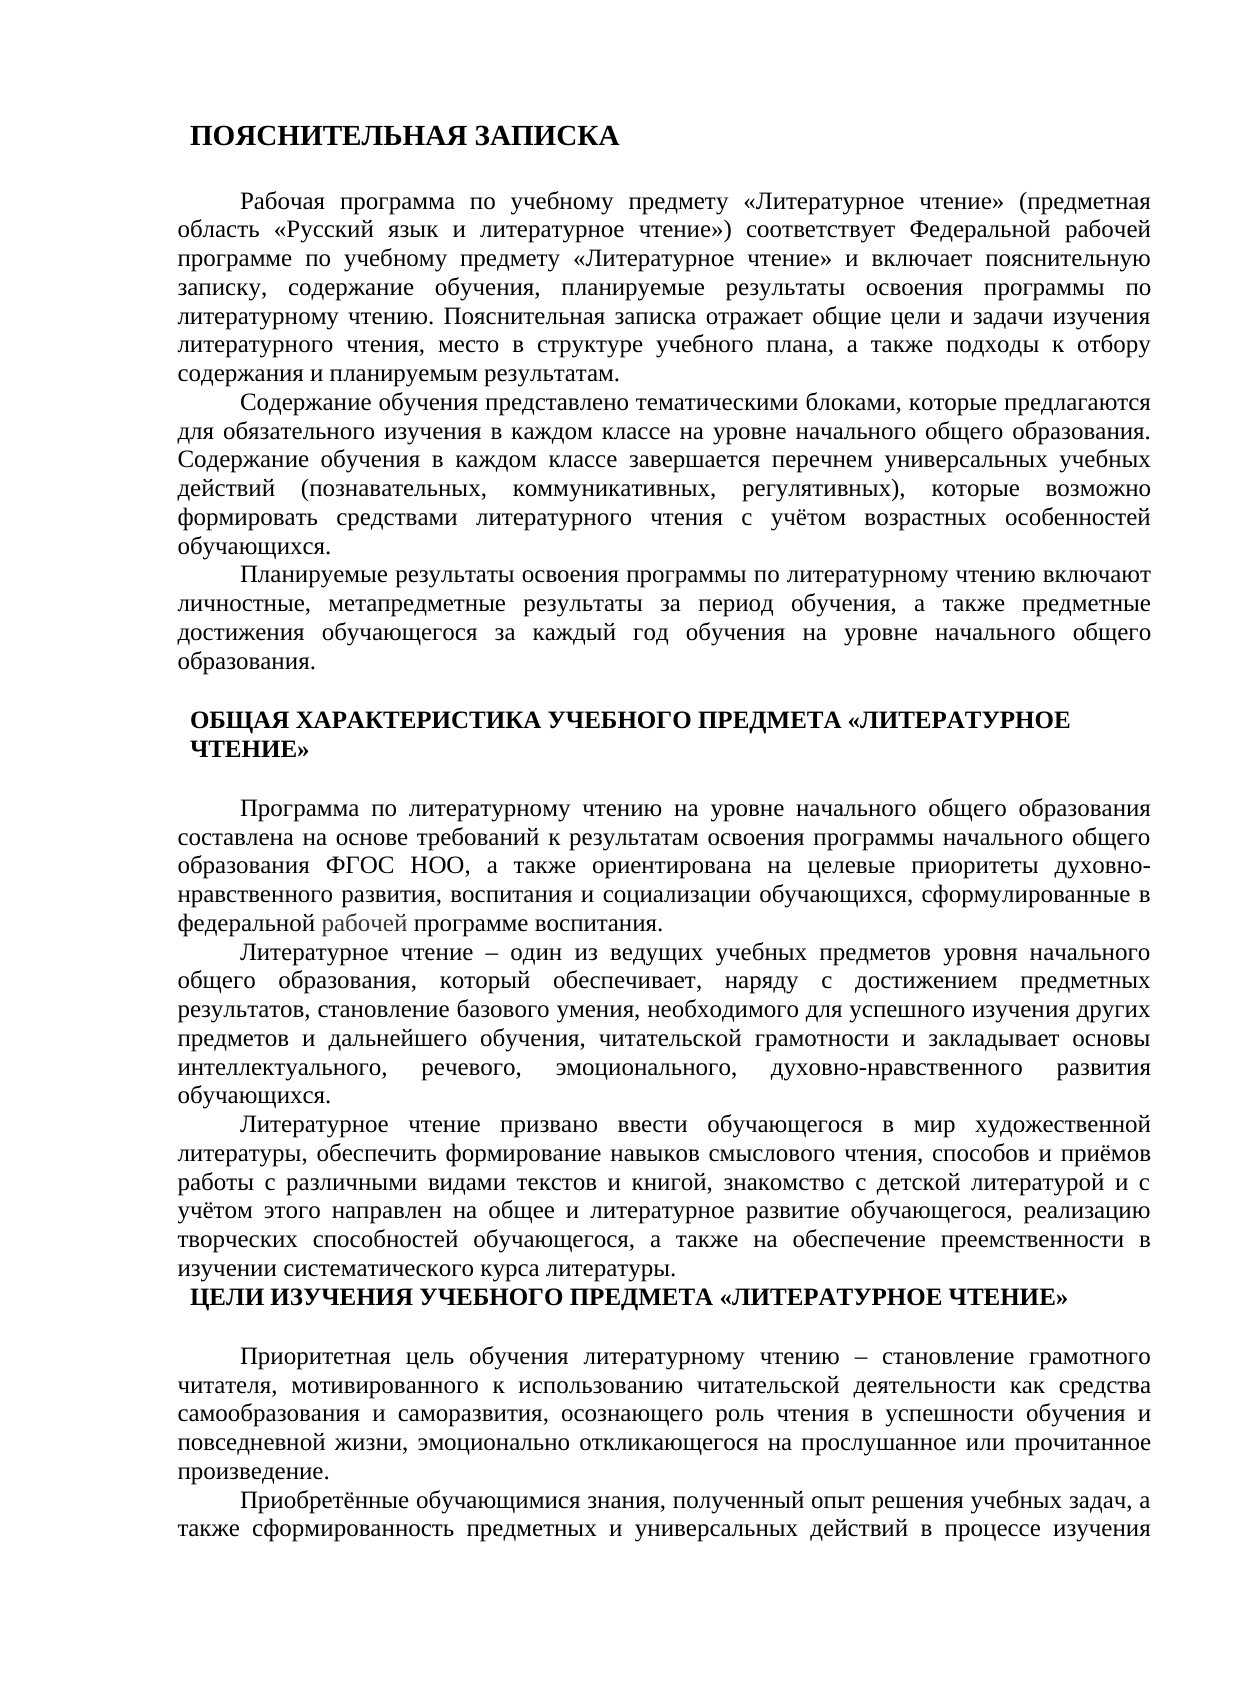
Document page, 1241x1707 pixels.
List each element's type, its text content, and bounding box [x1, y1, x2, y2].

text ПОЯСНИТЕЛЬНАЯ ЗАПИСКА [190, 118, 1152, 152]
text Литературное чтение призвано ввести обучающегося в мир художественной литературы, обеспечить формирование навыков смыслового чтения, способов и приёмов работы с различными видами текстов и книгой, знакомство с детской литературой и с учётом этого направлен на общее и литературное развитие обучающегося, реализацию творческих способностей обучающегося, а также на обеспечение преемственности в изучении систематического курса литературы. [177, 1109, 1152, 1282]
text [177, 1485, 1152, 1542]
text Содержание обучения представлено тематическими блоками, которые предлагаются для обязательного изучения в каждом классе на уровне начального общего образования. Содержание обучения в каждом классе завершается перечнем универсальных учебных действий (познавательных, коммуникативных, регулятивных), которые возможно формировать средствами литературного чтения с учётом возрастных особенностей обучающихся. [177, 387, 1152, 559]
text Приоритетная цель обучения литературному чтению – становление грамотного читателя, мотивированного к использованию читательской деятельности как средства самообразования и саморазвития, осознающего роль чтения в успешности обучения и повседневной жизни, эмоционально откликающегося на прослушанное или прочитанное произведение. [177, 1341, 1152, 1485]
text Планируемые результаты освоения программы по литературному чтению включают личностные, метапредметные результаты за период обучения, а также предметные достижения обучающегося за каждый год обучения на уровне начального общего образования. [177, 559, 1152, 674]
text ОБЩАЯ ХАРАКТЕРИСТИКА УЧЕБНОГО ПРЕДМЕТА «ЛИТЕРАТУРНОЕ ЧТЕНИЕ» [190, 705, 1152, 762]
text Программа по литературному чтению на уровне начального общего образования составлена на основе требований к результатам освоения программы начального общего образования ФГОС НОО, а также ориентирована на целевые приоритеты духовно-нравственного развития, воспитания и социализации обучающихся, сформулированные в федеральной рабочей программе воспитания. [177, 793, 1152, 937]
text Литературное чтение – один из ведущих учебных предметов уровня начального общего образования, который обеспечивает, наряду с достижением предметных результатов, становление базового умения, необходимого для успешного изучения других предметов и дальнейшего обучения, читательской грамотности и закладывает основы интеллектуального, речевого, эмоционального, духовно-нравственного развития обучающихся. [177, 937, 1152, 1109]
text Рабочая программа по учебному предмету «Литературное чтение» (предметная область «Русский язык и литературное чтение») соответствует Федеральной рабочей программе по учебному предмету «Литературное чтение» и включает пояснительную записку, содержание обучения, планируемые результаты освоения программы по литературному чтению. Пояснительная записка отражает общие цели и задачи изучения литературного чтения, место в структуре учебного плана, а также подходы к отбору содержания и планируемым результатам. [177, 186, 1152, 387]
text ЦЕЛИ ИЗУЧЕНИЯ УЧЕБНОГО ПРЕДМЕТА «ЛИТЕРАТУРНОЕ ЧТЕНИЕ» [190, 1282, 1152, 1311]
